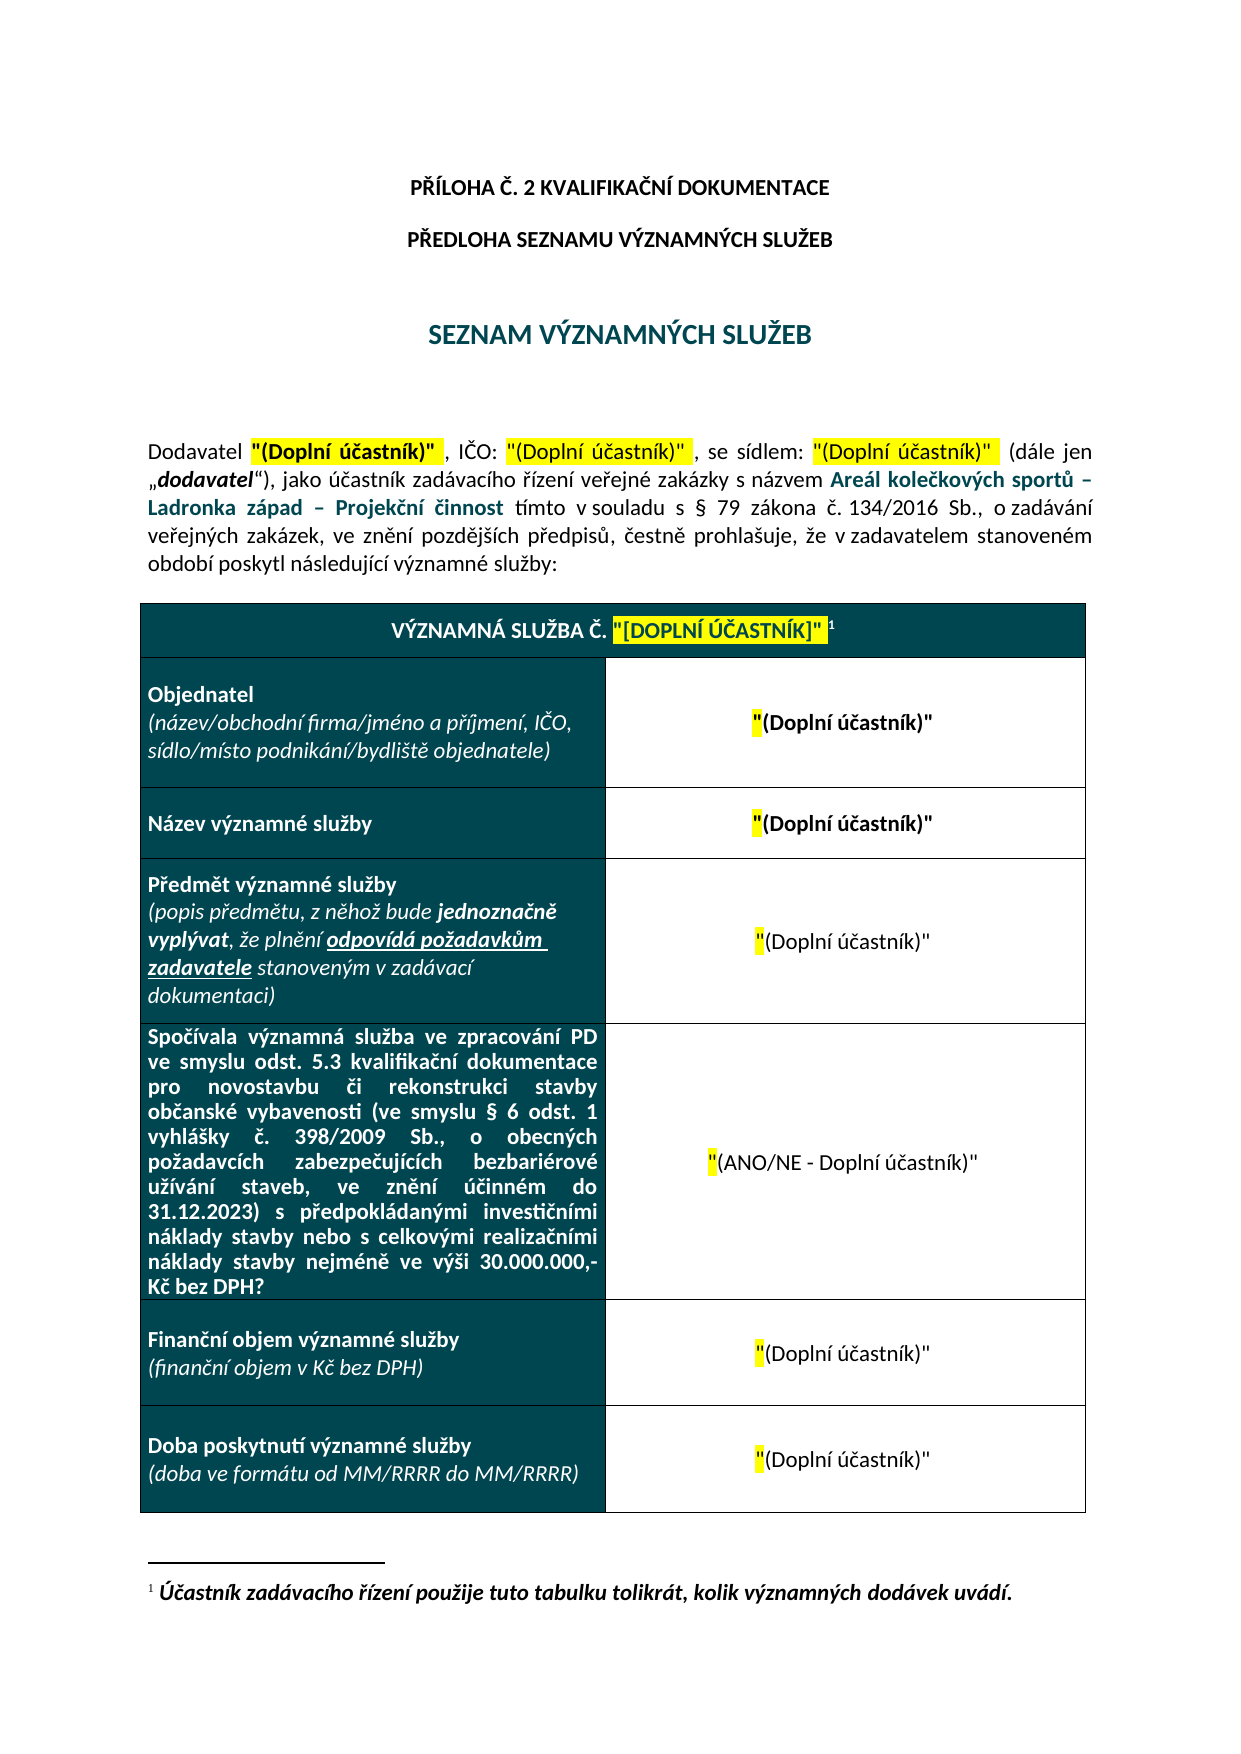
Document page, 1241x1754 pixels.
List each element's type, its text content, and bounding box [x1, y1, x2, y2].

table_cell [606, 859, 1085, 1023]
table_cell [606, 1406, 1085, 1512]
text Dodavatel , IČO: , se sídlem: (dále jen „dodavatel“), jako účastník zadávacího řízení veřejné zakázky s názvem Areál kolečkových sportů – Ladronka západ – Projekční činnost tímto v souladu s § 79 zákona č. 134/2016 Sb., o zadávání veřejných zakázek, ve znění pozdějších předpisů, čestně prohlašuje, že v zadavatelem stanoveném období poskytl následující významné : [148, 437, 1093, 577]
table_cell [606, 1300, 1085, 1405]
table_cell Doba poskytnutí významné (doba ve formátu od MM/RRRR do MM/RRRR) [141, 1406, 605, 1512]
table_cell Název významné [141, 788, 605, 858]
table_cell Předmět významné (popis předmětu, z něhož bude jednoznačně vyplývat, že plnění odpovídá požadavkům zadavatele stanoveným v zadávací dokumentaci) [141, 859, 605, 1023]
text Předloha seznamu významných SLUŽEB [148, 226, 1093, 254]
table_cell Finanční objem významné (finanční objem v Kč bez DPH) [141, 1300, 605, 1405]
table_header Významná č. [141, 604, 1085, 657]
table_cell [606, 1024, 1085, 1299]
table_cell Objednatel (název/obchodní firma/jméno a příjmení, IČO, sídlo/místo podnikání/bydliště objednatele) [141, 658, 605, 787]
table_cell Spočívala významná služba ve zpracování PD ve smyslu odst. 5.3 kvalifikační dokumentace pro novostavbu či rekonstrukci stavby občanské vybavenosti (ve smyslu § 6 odst. 1 vyhlášky č. 398/2009 Sb., o obecných požadavcích zabezpečujících bezbariérové užívání staveb, ve znění účinném do 31.12.2023) s předpokládanými investičními náklady stavby nebo s celkovými realizačními náklady stavby nejméně ve výši 30.000.000,- Kč bez DPH? [141, 1024, 605, 1299]
text Příloha č. 2 KVALIFIKAČNÍ DOKUMENTACE [148, 173, 1093, 201]
table_cell [606, 658, 1085, 787]
table_cell [606, 788, 1085, 858]
text seznam významných SLUŽEB [148, 316, 1093, 352]
